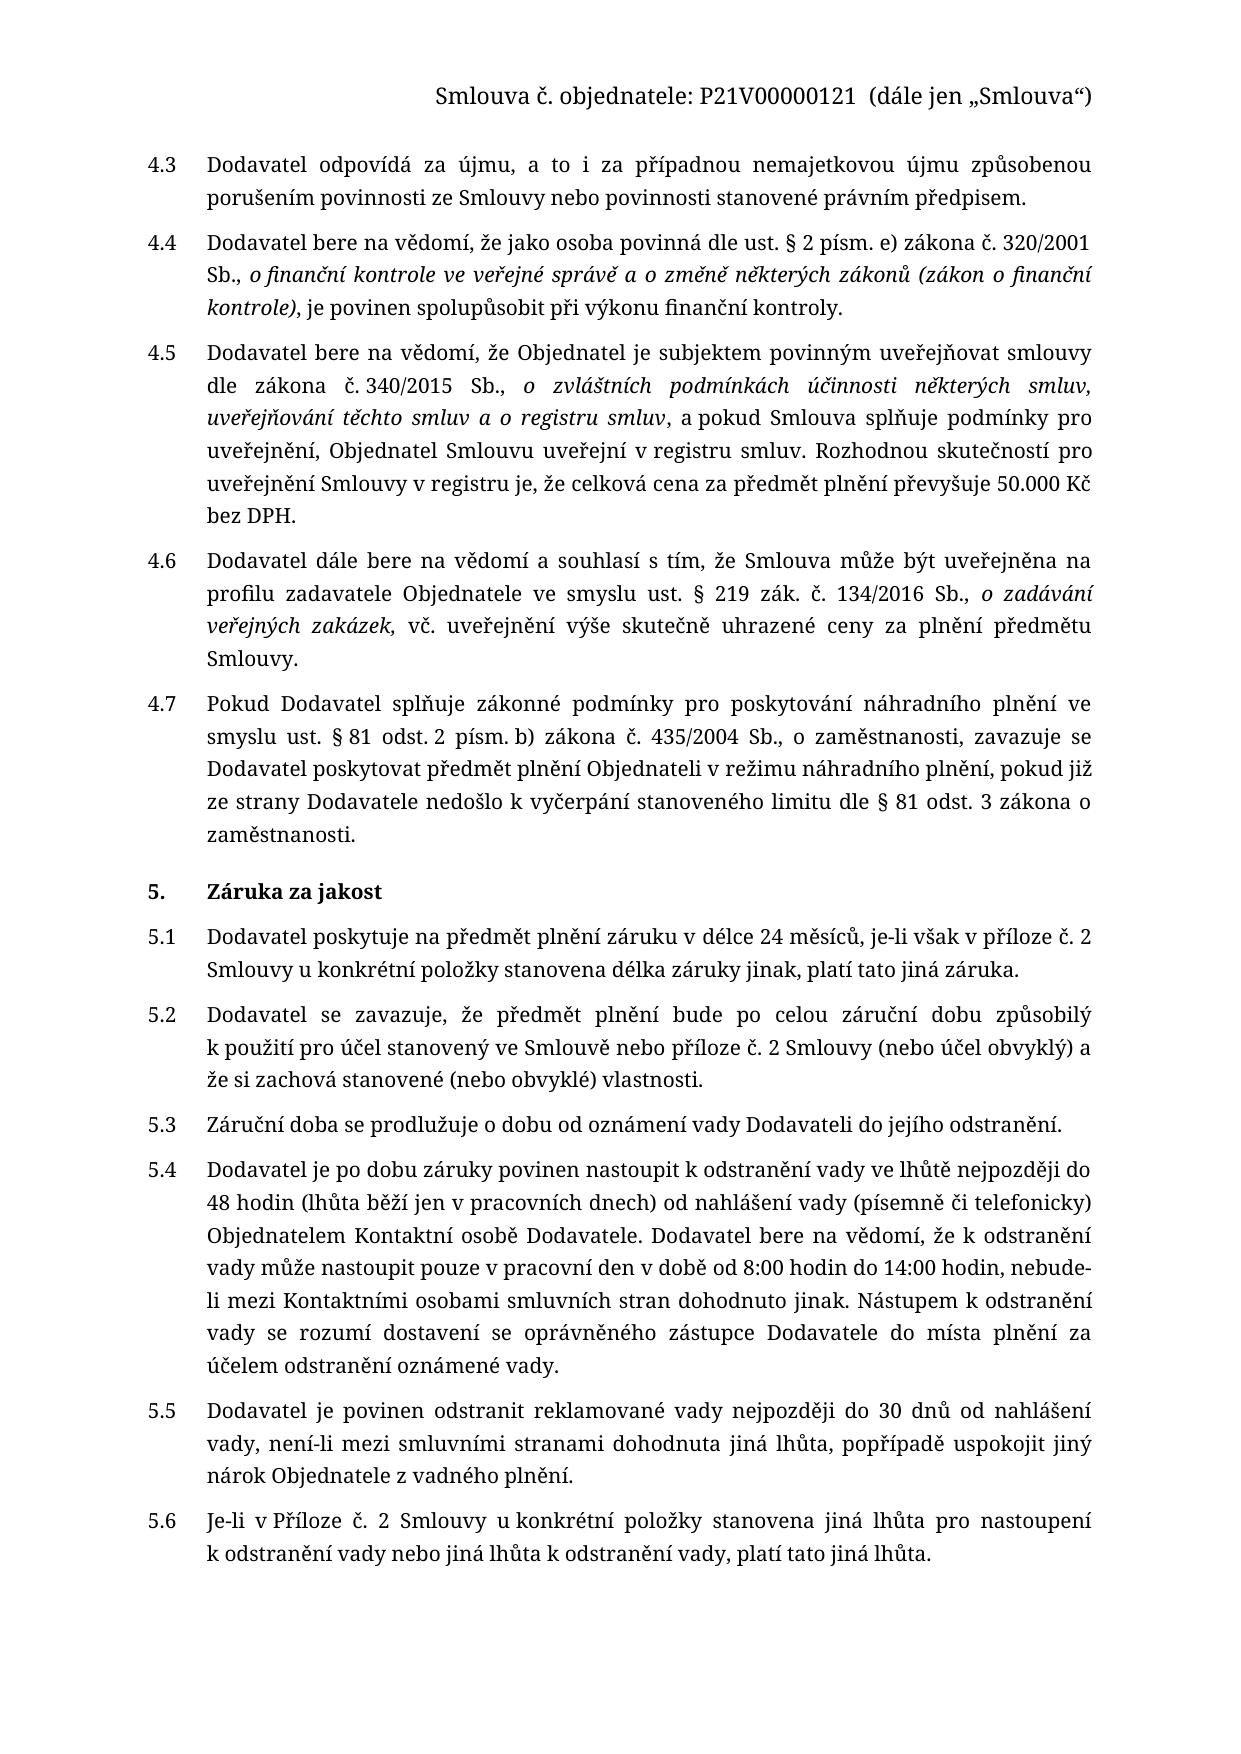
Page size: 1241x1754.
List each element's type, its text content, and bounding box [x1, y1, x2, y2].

list Dodavatel bere na vědomí, že Objednatel je subjektem povinným uveřejňovat smlouvy dle zákona č. 340/2015 Sb., o zvláštních podmínkách účinnosti některých smluv, uveřejňování těchto smluv a o registru smluv, a pokud Smlouva splňuje podmínky pro uveřejnění, Objednatel Smlouvu uveřejní v registru smluv. Rozhodnou skutečností pro uveřejnění Smlouvy v registru je, že celková cena za předmět plnění převyšuje 50.000 Kč bez DPH. [148, 338, 1093, 530]
list Dodavatel bere na vědomí, že jako osoba povinná dle ust. § 2 písm. e) zákona č. 320/2001 Sb., o finanční kontrole ve veřejné správě a o změně některých zákonů (zákon o finanční kontrole), je povinen spolupůsobit při výkonu finanční kontroly. [148, 228, 1093, 322]
list Záruční doba se prodlužuje o dobu od oznámení vady Dodavateli do jejího odstranění. [148, 1110, 1093, 1139]
list Záruka za jakost [148, 877, 1093, 906]
list Dodavatel je po dobu záruky povinen nastoupit k odstranění vady ve lhůtě nejpozději do 48 hodin (lhůta běží jen v pracovních dnech) od nahlášení vady (písemně či telefonicky) Objednatelem Kontaktní osobě Dodavatele. Dodavatel bere na vědomí, že k odstranění vady může nastoupit pouze v pracovní den v době od 8:00 hodin do 14:00 hodin, nebude-li mezi Kontaktními osobami smluvních stran dohodnuto jinak. Nástupem k odstranění vady se rozumí dostavení se oprávněného zástupce Dodavatele do místa plnění za účelem odstranění oznámené vady. [148, 1156, 1093, 1379]
list Dodavatel dále bere na vědomí a souhlasí s tím, že Smlouva může být uveřejněna na profilu zadavatele Objednatele ve smyslu ust. § 219 zák. č. 134/2016 Sb., o zadávání veřejných zakázek, vč. uveřejnění výše skutečně uhrazené ceny za plnění předmětu Smlouvy. [148, 546, 1093, 673]
list Dodavatel poskytuje na předmět plnění záruku v délce 24 měsíců, je-li však v příloze č. 2 Smlouvy u konkrétní položky stanovena délka záruky jinak, platí tato jiná záruka. [148, 922, 1093, 983]
list Dodavatel je povinen odstranit reklamované vady nejpozději do 30 dnů od nahlášení vady, není-li mezi smluvními stranami dohodnuta jiná lhůta, popřípadě uspokojit jiný nárok Objednatele z vadného plnění. [148, 1396, 1093, 1490]
list Je-li v Příloze č. 2 Smlouvy u konkrétní položky stanovena jiná lhůta pro nastoupení k odstranění vady nebo jiná lhůta k odstranění vady, platí tato jiná lhůta. [148, 1507, 1093, 1568]
list Dodavatel se zavazuje, že předmět plnění bude po celou záruční dobu způsobilý k použití pro účel stanovený ve Smlouvě nebo příloze č. 2 Smlouvy (nebo účel obvyklý) a že si zachová stanovené (nebo obvyklé) vlastnosti. [148, 1000, 1093, 1094]
list Dodavatel odpovídá za újmu, a to i za případnou nemajetkovou újmu způsobenou porušením povinnosti ze Smlouvy nebo povinnosti stanovené právním předpisem. [148, 150, 1093, 211]
list Pokud Dodavatel splňuje zákonné podmínky pro poskytování náhradního plnění ve smyslu ust. § 81 odst. 2 písm. b) zákona č. 435/2004 Sb., o zaměstnanosti, zavazuje se Dodavatel poskytovat předmět plnění Objednateli v režimu náhradního plnění, pokud již ze strany Dodavatele nedošlo k vyčerpání stanoveného limitu dle § 81 odst. 3 zákona o zaměstnanosti. [148, 689, 1093, 848]
